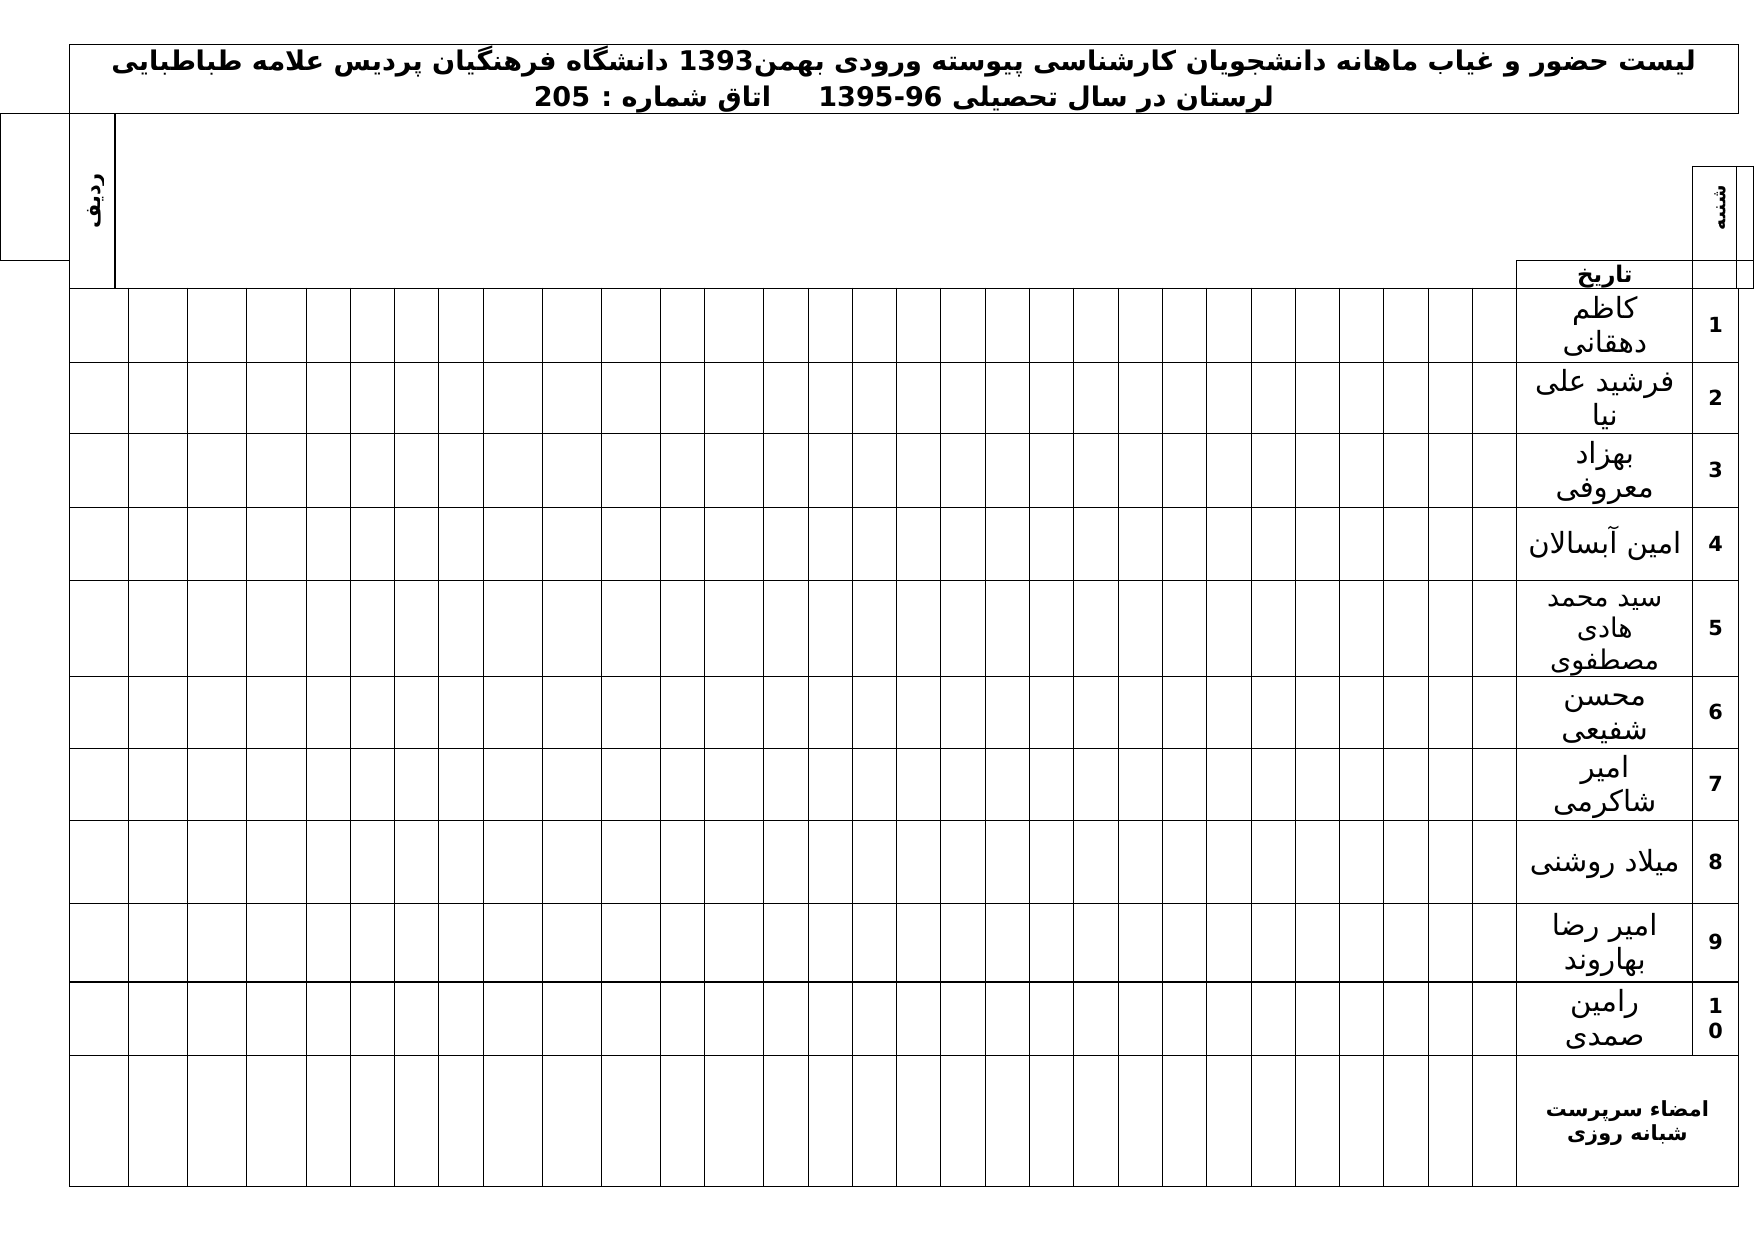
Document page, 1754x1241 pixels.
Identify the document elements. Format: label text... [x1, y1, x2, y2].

table_cell [188, 983, 246, 1055]
table_cell [661, 508, 704, 580]
table_cell [764, 1056, 808, 1186]
table_cell [1030, 1056, 1073, 1186]
table_cell [1030, 904, 1073, 981]
table_cell [1473, 581, 1516, 676]
table_cell [1473, 363, 1516, 433]
table_cell [188, 677, 246, 748]
table_cell [809, 363, 852, 433]
table_cell [1693, 261, 1736, 288]
table_cell [70, 581, 128, 676]
table_cell [247, 434, 306, 507]
table_cell [853, 749, 896, 820]
table_cell [307, 1056, 350, 1186]
table_cell [941, 363, 985, 433]
table_cell [809, 821, 852, 903]
table_cell [764, 904, 808, 981]
table_cell [661, 749, 704, 820]
table_cell 2 [1693, 363, 1738, 433]
table_cell [1252, 749, 1295, 820]
table_cell [1207, 904, 1251, 981]
table_cell [661, 983, 704, 1055]
table_cell [1429, 677, 1472, 748]
table_cell [247, 363, 306, 433]
table_cell [897, 1056, 940, 1186]
table_cell [853, 581, 896, 676]
table_cell [986, 363, 1029, 433]
table_cell [1340, 821, 1383, 903]
table_cell [897, 983, 940, 1055]
table_cell [1207, 363, 1251, 433]
table_cell [1429, 1056, 1472, 1186]
table_cell [941, 289, 985, 362]
table_cell [439, 434, 483, 507]
table_cell [70, 1056, 128, 1186]
table_cell [1384, 434, 1428, 507]
table_cell [764, 581, 808, 676]
table_cell [1074, 821, 1118, 903]
table_cell [941, 508, 985, 580]
table_cell [1207, 434, 1251, 507]
table_cell [1074, 508, 1118, 580]
table_cell [661, 821, 704, 903]
table_cell [1119, 581, 1162, 676]
table_cell [1340, 434, 1383, 507]
table_cell [484, 1056, 542, 1186]
table_cell [661, 581, 704, 676]
table_cell [1429, 749, 1472, 820]
table_cell [1473, 508, 1516, 580]
table_cell [1119, 749, 1162, 820]
table_cell [705, 1056, 763, 1186]
table_cell [1163, 821, 1206, 903]
table_cell [897, 749, 940, 820]
table_cell [484, 363, 542, 433]
table_cell [70, 821, 128, 903]
table_cell محسن شفیعی [1517, 677, 1692, 748]
table_cell [129, 749, 187, 820]
table_cell [1119, 363, 1162, 433]
table_cell [941, 749, 985, 820]
table_cell [188, 904, 246, 981]
table_cell [1429, 581, 1472, 676]
table_cell [897, 289, 940, 362]
table_cell [129, 363, 187, 433]
table_cell [1030, 677, 1073, 748]
table_cell 7 [1693, 749, 1738, 820]
table_cell [1207, 677, 1251, 748]
table_cell [1074, 289, 1118, 362]
table_cell بهزاد معروفی [1517, 434, 1692, 507]
table_cell [1340, 904, 1383, 981]
table_cell [543, 821, 601, 903]
table_cell [853, 508, 896, 580]
table_cell امیر رضا بهاروند [1517, 904, 1692, 981]
table_cell [1119, 289, 1162, 362]
table_cell [351, 983, 394, 1055]
table_cell [764, 363, 808, 433]
table_cell [247, 508, 306, 580]
table_cell [809, 904, 852, 981]
table_cell [439, 983, 483, 1055]
table_cell [1119, 821, 1162, 903]
table_cell [1163, 434, 1206, 507]
table_cell [1207, 581, 1251, 676]
table_cell [986, 749, 1029, 820]
table_cell [853, 289, 896, 362]
table_cell [1429, 508, 1472, 580]
table_cell [188, 821, 246, 903]
table_cell [439, 363, 483, 433]
table_cell [1207, 821, 1251, 903]
table_cell [484, 983, 542, 1055]
table_cell [1429, 363, 1472, 433]
table_cell [853, 434, 896, 507]
table_cell [897, 508, 940, 580]
table_cell [764, 677, 808, 748]
table_cell 1 [1693, 289, 1738, 362]
table_cell [543, 904, 601, 981]
table_cell [897, 904, 940, 981]
table_cell [188, 508, 246, 580]
table_cell [395, 904, 438, 981]
table_cell امضاء سرپرست شبانه روزی [1517, 1056, 1738, 1186]
table_cell [1473, 983, 1516, 1055]
table_cell [661, 677, 704, 748]
table_cell [247, 821, 306, 903]
table_cell [543, 508, 601, 580]
table_cell شنبه [1693, 167, 1736, 260]
table_cell [395, 508, 438, 580]
table_cell [897, 581, 940, 676]
table_cell [986, 677, 1029, 748]
table_cell [439, 581, 483, 676]
table_cell [543, 749, 601, 820]
table_cell [70, 289, 128, 362]
table_cell [351, 363, 394, 433]
table_cell [439, 508, 483, 580]
table_cell [351, 581, 394, 676]
table_cell [1340, 581, 1383, 676]
table_cell [602, 749, 660, 820]
table_cell [1074, 749, 1118, 820]
table_cell [1163, 581, 1206, 676]
table_cell [439, 904, 483, 981]
table_cell [307, 677, 350, 748]
table_cell [1473, 1056, 1516, 1186]
table_cell [986, 434, 1029, 507]
table_cell [764, 821, 808, 903]
table_cell [1163, 677, 1206, 748]
table_cell [941, 904, 985, 981]
table_cell [1384, 677, 1428, 748]
table_cell [1074, 1056, 1118, 1186]
table_cell [70, 434, 128, 507]
table_cell 6 [1693, 677, 1738, 748]
table_cell [307, 363, 350, 433]
table_cell [705, 983, 763, 1055]
table_cell [853, 677, 896, 748]
table_cell [1473, 904, 1516, 981]
table_cell [809, 581, 852, 676]
table_cell [705, 904, 763, 981]
table_cell [1296, 289, 1339, 362]
table_cell [661, 434, 704, 507]
table_cell [1119, 508, 1162, 580]
table_cell [351, 904, 394, 981]
table_cell [1340, 289, 1383, 362]
table_cell [941, 434, 985, 507]
table_cell [188, 1056, 246, 1186]
table_cell [1252, 677, 1295, 748]
table_cell [1429, 904, 1472, 981]
table_header لیست حضور و غیاب ماهانه دانشجویان کارشناسی پیوسته ورودی بهمن1393 دانشگاه فرهنگیان پردیس علامه طباطبایی لرستان در سال تحصیلی 96-1395 اتاق شماره : 205 [70, 45, 1738, 113]
table_cell [395, 581, 438, 676]
table_cell [484, 749, 542, 820]
table_cell [1296, 363, 1339, 433]
table_cell [1296, 821, 1339, 903]
table_cell [986, 983, 1029, 1055]
table_cell [661, 363, 704, 433]
table_cell میلاد روشنی [1517, 821, 1692, 903]
table_cell [484, 434, 542, 507]
table_cell [1252, 581, 1295, 676]
table_cell [484, 581, 542, 676]
table_cell [1119, 434, 1162, 507]
table_cell [602, 289, 660, 362]
table_cell [1429, 289, 1472, 362]
table_cell [602, 1056, 660, 1186]
table_cell [129, 581, 187, 676]
table_cell [1030, 508, 1073, 580]
table_cell 9 [1693, 904, 1738, 981]
table_cell [307, 508, 350, 580]
table_cell [1384, 983, 1428, 1055]
table_cell [1252, 289, 1295, 362]
table_cell [941, 677, 985, 748]
table_cell [247, 983, 306, 1055]
table_cell 10 [1693, 983, 1738, 1055]
table_cell [1030, 821, 1073, 903]
table_cell 4 [1693, 508, 1738, 580]
table_cell [705, 821, 763, 903]
table_cell [395, 363, 438, 433]
table_cell [129, 508, 187, 580]
table_cell [1473, 434, 1516, 507]
table_cell [484, 677, 542, 748]
table_cell [705, 581, 763, 676]
table_cell [941, 1056, 985, 1186]
table_cell [351, 677, 394, 748]
table_cell [439, 1056, 483, 1186]
table_cell [307, 434, 350, 507]
table_cell [70, 677, 128, 748]
table_cell [70, 904, 128, 981]
table_cell [1473, 749, 1516, 820]
table_cell [129, 821, 187, 903]
table_cell [1207, 983, 1251, 1055]
table_cell رامین صمدی [1517, 983, 1692, 1055]
table_cell [484, 821, 542, 903]
table_cell [986, 508, 1029, 580]
table_cell [1384, 289, 1428, 362]
table_cell [1296, 904, 1339, 981]
table_cell [941, 581, 985, 676]
table_cell [1074, 983, 1118, 1055]
table_cell [764, 289, 808, 362]
table_cell [602, 581, 660, 676]
table_cell [439, 289, 483, 362]
table_cell [1207, 749, 1251, 820]
table_cell [1163, 904, 1206, 981]
table_cell [941, 983, 985, 1055]
table_cell [484, 508, 542, 580]
table_cell [1163, 289, 1206, 362]
table_cell [986, 581, 1029, 676]
table_cell [307, 749, 350, 820]
table_cell [809, 289, 852, 362]
table_cell [395, 289, 438, 362]
table_cell [395, 434, 438, 507]
table_cell [395, 821, 438, 903]
table_cell [129, 904, 187, 981]
table_cell 3 [1693, 434, 1738, 507]
table_cell فرشید علی نیا [1517, 363, 1692, 433]
table_cell [70, 983, 128, 1055]
table_cell ردیف [70, 114, 114, 288]
table_cell [986, 821, 1029, 903]
table_cell [764, 434, 808, 507]
table_cell [1163, 983, 1206, 1055]
table_cell [1340, 983, 1383, 1055]
table_cell [853, 821, 896, 903]
table_cell [395, 749, 438, 820]
table_cell [1119, 1056, 1162, 1186]
table_cell [351, 289, 394, 362]
table_cell [351, 821, 394, 903]
table_cell [1384, 581, 1428, 676]
table_cell [705, 363, 763, 433]
table_cell [307, 904, 350, 981]
table_cell [853, 363, 896, 433]
table_cell [1384, 508, 1428, 580]
table_cell [705, 677, 763, 748]
table_cell [1429, 983, 1472, 1055]
table_cell کاظم دهقانی [1517, 289, 1692, 362]
table_cell [247, 289, 306, 362]
table_cell [1030, 363, 1073, 433]
table_cell [1340, 1056, 1383, 1186]
table_cell [1207, 508, 1251, 580]
table_cell [1074, 904, 1118, 981]
table_cell [395, 677, 438, 748]
table_cell [661, 289, 704, 362]
table_cell [247, 904, 306, 981]
table_cell [188, 581, 246, 676]
table_cell [1030, 289, 1073, 362]
table_cell [1252, 1056, 1295, 1186]
table_cell [809, 983, 852, 1055]
table_cell سید محمد هادی مصطفوی [1517, 581, 1692, 676]
table_cell [1296, 677, 1339, 748]
table_cell [129, 289, 187, 362]
table_cell [602, 508, 660, 580]
table_cell [1252, 821, 1295, 903]
table_cell [809, 677, 852, 748]
table_cell [897, 363, 940, 433]
table_cell امین آبسالان [1517, 508, 1692, 580]
table_cell [129, 434, 187, 507]
table_cell [602, 677, 660, 748]
table_cell [1252, 904, 1295, 981]
table_cell [1030, 983, 1073, 1055]
table_cell [1296, 749, 1339, 820]
table_cell [1119, 983, 1162, 1055]
table_cell [307, 983, 350, 1055]
table_cell [1296, 581, 1339, 676]
table_cell [1163, 1056, 1206, 1186]
table_cell [1296, 434, 1339, 507]
table_cell [1340, 677, 1383, 748]
table_cell [1119, 677, 1162, 748]
table_cell [661, 904, 704, 981]
table_cell [941, 821, 985, 903]
table_cell [543, 289, 601, 362]
table_cell [705, 749, 763, 820]
table_cell [351, 508, 394, 580]
table_cell [705, 434, 763, 507]
table_cell [1252, 508, 1295, 580]
table_cell [897, 677, 940, 748]
table_cell [1119, 904, 1162, 981]
table_cell [1252, 434, 1295, 507]
table_cell [129, 677, 187, 748]
table_cell [543, 983, 601, 1055]
table_cell [1296, 983, 1339, 1055]
table_cell [129, 1056, 187, 1186]
table_cell [809, 434, 852, 507]
table_cell [1384, 749, 1428, 820]
table_cell [188, 749, 246, 820]
table_cell [809, 749, 852, 820]
table_cell [602, 904, 660, 981]
table_cell [1030, 434, 1073, 507]
table_cell [247, 581, 306, 676]
table_cell 5 [1693, 581, 1738, 676]
table_cell [1384, 363, 1428, 433]
table_cell [809, 508, 852, 580]
table_cell [602, 363, 660, 433]
table_cell [1429, 821, 1472, 903]
table_cell [188, 289, 246, 362]
table_cell [1074, 677, 1118, 748]
table_cell [764, 983, 808, 1055]
table_cell [484, 289, 542, 362]
table_cell [247, 749, 306, 820]
table_cell [897, 434, 940, 507]
table_cell [1296, 1056, 1339, 1186]
table_cell [1074, 434, 1118, 507]
table_cell [351, 434, 394, 507]
table_cell [602, 983, 660, 1055]
table_cell [986, 1056, 1029, 1186]
table_cell [1252, 363, 1295, 433]
table_cell [764, 508, 808, 580]
table_cell [307, 821, 350, 903]
table_cell [1384, 821, 1428, 903]
table_cell [1340, 508, 1383, 580]
table_cell [70, 363, 128, 433]
table_cell [1074, 581, 1118, 676]
table_cell [351, 1056, 394, 1186]
table_cell 8 [1693, 821, 1738, 903]
table_cell [543, 1056, 601, 1186]
table_cell [307, 581, 350, 676]
table_cell [1340, 363, 1383, 433]
table_cell [129, 983, 187, 1055]
table_cell [307, 289, 350, 362]
table_cell [661, 1056, 704, 1186]
table_cell [1163, 749, 1206, 820]
table_cell [705, 289, 763, 362]
table_cell [1429, 434, 1472, 507]
table_cell [897, 821, 940, 903]
table_cell [1473, 289, 1516, 362]
table_cell [439, 677, 483, 748]
table_cell [853, 983, 896, 1055]
table_cell [1163, 363, 1206, 433]
table_cell تاریخ [1517, 261, 1692, 288]
table_cell [247, 677, 306, 748]
table_cell [986, 904, 1029, 981]
table_cell [1384, 1056, 1428, 1186]
table_cell [70, 508, 128, 580]
table_cell [395, 1056, 438, 1186]
table_cell [543, 434, 601, 507]
table_cell [543, 677, 601, 748]
table_cell [70, 749, 128, 820]
table_cell [543, 363, 601, 433]
table_cell [484, 904, 542, 981]
table_cell امیر شاکرمی [1517, 749, 1692, 820]
table_cell [809, 1056, 852, 1186]
table_cell [1340, 749, 1383, 820]
table_cell [1296, 508, 1339, 580]
table_cell [1163, 508, 1206, 580]
table_cell [247, 1056, 306, 1186]
table_cell [188, 434, 246, 507]
table_cell [1030, 581, 1073, 676]
table_cell [1473, 821, 1516, 903]
table_cell [1473, 677, 1516, 748]
table_cell [853, 904, 896, 981]
table_cell [439, 821, 483, 903]
table_cell [1252, 983, 1295, 1055]
table_cell [1207, 289, 1251, 362]
table_cell [439, 749, 483, 820]
table_cell [395, 983, 438, 1055]
table_cell [602, 821, 660, 903]
table_cell [705, 508, 763, 580]
table_cell [351, 749, 394, 820]
table_cell [853, 1056, 896, 1186]
table_cell [602, 434, 660, 507]
table_cell [1384, 904, 1428, 981]
table_cell [986, 289, 1029, 362]
table_cell [1030, 749, 1073, 820]
table_cell [1207, 1056, 1251, 1186]
table_cell [1074, 363, 1118, 433]
table_cell [764, 749, 808, 820]
table_cell [543, 581, 601, 676]
table_cell [188, 363, 246, 433]
